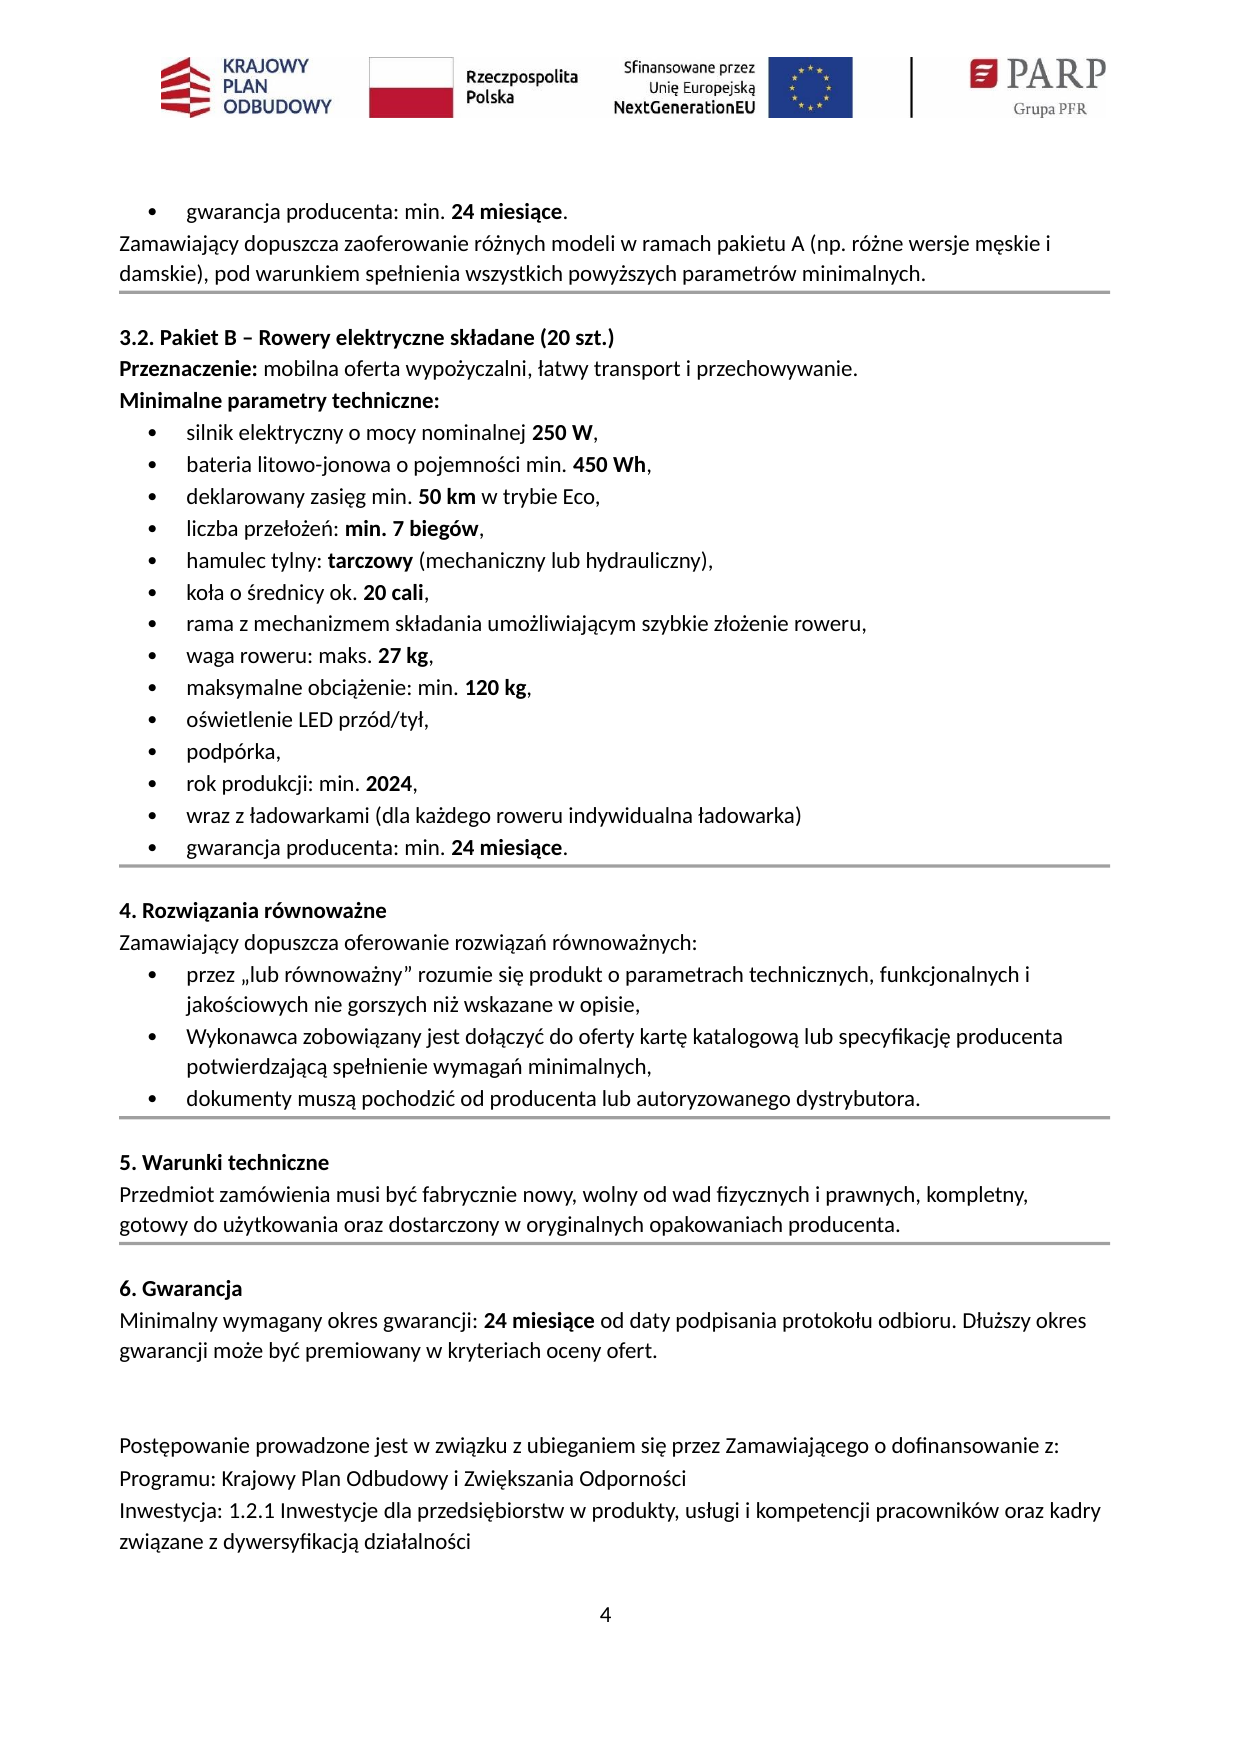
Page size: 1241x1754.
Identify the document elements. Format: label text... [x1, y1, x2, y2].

text Programu: Krajowy Plan Odbudowy i Zwiększania Odporności [119, 1464, 1102, 1492]
list hamulec tylny: tarczowy (mechaniczny lub hydrauliczny), [149, 546, 1102, 574]
list Wykonawca zobowiązany jest dołączyć do oferty kartę katalogową lub specyfikację producenta potwierdzającą spełnienie wymagań minimalnych, [149, 1022, 1102, 1080]
text Przeznaczenie: mobilna oferta wypożyczalni, łatwy transport i przechowywanie. [119, 354, 1102, 382]
list wraz z ładowarkami (dla każdego roweru indywidualna ładowarka) [149, 801, 1102, 829]
list gwarancja producenta: min. 24 miesiące. [149, 833, 1102, 861]
list gwarancja producenta: min. 24 miesiące. [149, 197, 1102, 225]
list liczba przełożeń: min. 7 biegów, [149, 514, 1102, 542]
picture [161, 57, 1106, 118]
list maksymalne obciążenie: min. 120 kg, [149, 673, 1102, 701]
text 4. Rozwiązania równoważne [119, 896, 1102, 924]
text Zamawiający dopuszcza oferowanie rozwiązań równoważnych: [119, 928, 1102, 956]
list silnik elektryczny o mocy nominalnej 250 W, [149, 418, 1102, 446]
list bateria litowo-jonowa o pojemności min. 450 Wh, [149, 450, 1102, 478]
text Minimalne parametry techniczne: [119, 386, 1102, 414]
list dokumenty muszą pochodzić od producenta lub autoryzowanego dystrybutora. [149, 1084, 1102, 1112]
list podpórka, [149, 737, 1102, 765]
list rama z mechanizmem składania umożliwiającym szybkie złożenie roweru, [149, 609, 1102, 637]
list koła o średnicy ok. 20 cali, [149, 578, 1102, 606]
text 3.2. Pakiet B – Rowery elektryczne składane (20 szt.) [119, 323, 1102, 351]
list rok produkcji: min. 2024, [149, 769, 1102, 797]
text Przedmiot zamówienia musi być fabrycznie nowy, wolny od wad fizycznych i prawnych, kompletny, gotowy do użytkowania oraz dostarczony w oryginalnych opakowaniach producenta. [119, 1180, 1102, 1238]
text Inwestycja: 1.2.1 Inwestycje dla przedsiębiorstw w produkty, usługi i kompetencji pracowników oraz kadry związane z dywersyfikacją działalności [119, 1496, 1102, 1555]
text 6. Gwarancja [119, 1274, 1102, 1302]
text Postępowanie prowadzone jest w związku z ubieganiem się przez Zamawiającego o dofinansowanie z: [119, 1432, 1102, 1459]
list deklarowany zasięg min. 50 km w trybie Eco, [149, 482, 1102, 510]
text Zamawiający dopuszcza zaoferowanie różnych modeli w ramach pakietu A (np. różne wersje męskie i damskie), pod warunkiem spełnienia wszystkich powyższych parametrów minimalnych. [119, 229, 1102, 287]
text Minimalny wymagany okres gwarancji: 24 miesiące od daty podpisania protokołu odbioru. Dłuższy okres gwarancji może być premiowany w kryteriach oceny ofert. [119, 1306, 1102, 1364]
list oświetlenie LED przód/tył, [149, 705, 1102, 733]
list waga roweru: maks. 27 kg, [149, 641, 1102, 669]
text 5. Warunki techniczne [119, 1148, 1102, 1176]
list przez „lub równoważny” rozumie się produkt o parametrach technicznych, funkcjonalnych i jakościowych nie gorszych niż wskazane w opisie, [149, 960, 1102, 1018]
